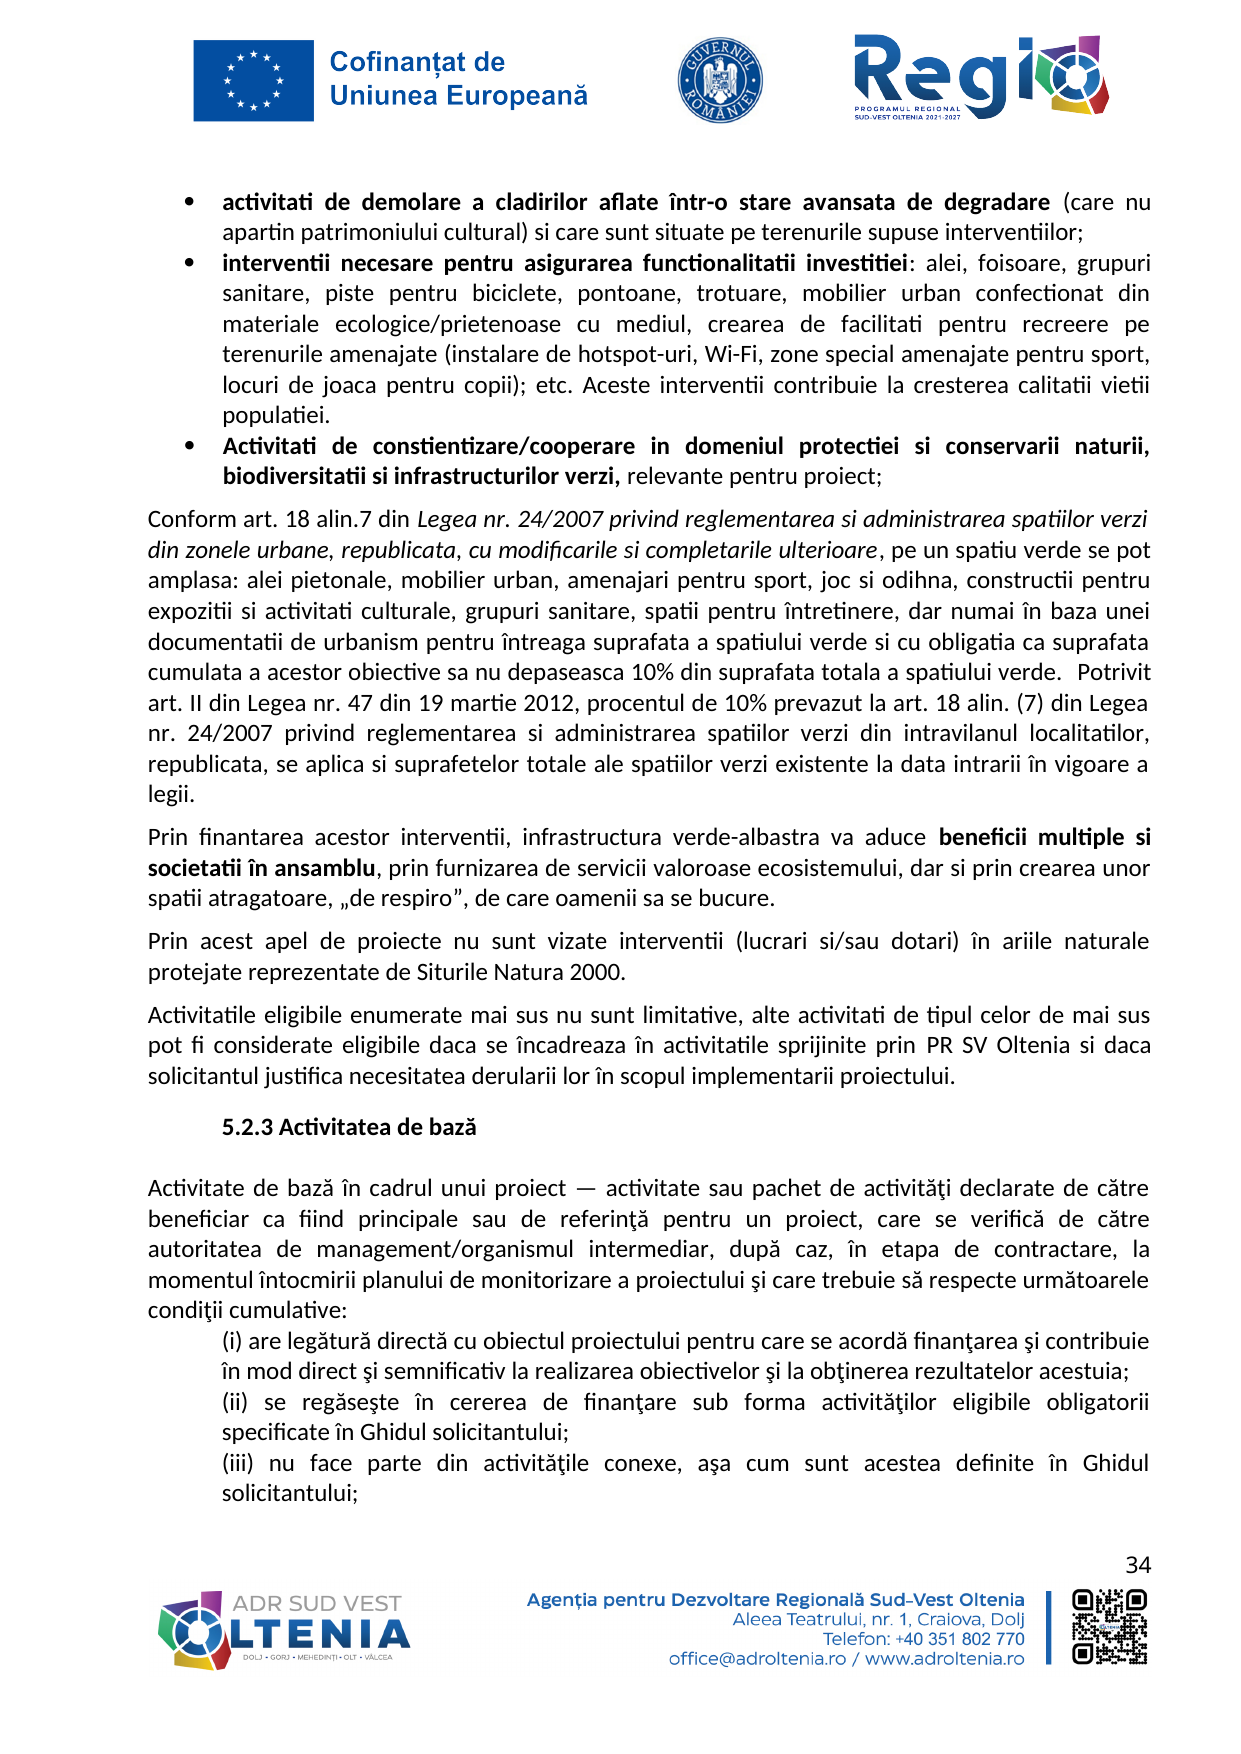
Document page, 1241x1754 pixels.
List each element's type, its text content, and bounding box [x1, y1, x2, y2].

text Activitate de bază în cadrul unui proiect — activitate sau pachet de activităţi declarate de către beneficiar ca fiind principale sau de referinţă pentru un proiect, care se verifică de către autoritatea de management/organismul intermediar, după caz, în etapa de contractare, la momentul întocmirii planului de monitorizare a proiectului şi care trebuie să respecte următoarele condiţii cumulative: [148, 1172, 1152, 1325]
picture [852, 33, 1111, 123]
text (ii) se regăseşte în cererea de finanţare sub forma activităţilor eligibile obligatorii specificate în Ghidul solicitantului; [222, 1386, 1152, 1447]
text Conform art. 18 alin.7 din Legea nr. 24/2007 privind reglementarea si administrarea spatiilor verzi din zonele urbane, republicata, cu modificarile si completarile ulterioare, pe un spatiu verde se pot amplasa: alei pietonale, mobilier urban, amenajari pentru sport, joc si odihna, constructii pentru expozitii si activitati culturale, grupuri sanitare, spatii pentru întretinere, dar numai în baza unei documentatii de urbanism pentru întreaga suprafata a spatiului verde si cu obligatia ca suprafata cumulata a acestor obiective sa nu depaseasca 10% din suprafata totala a spatiului verde. Potrivit art. II din Legea nr. 47 din 19 martie 2012, procentul de 10% prevazut la art. 18 alin. (7) din Legea nr. 24/2007 privind reglementarea si administrarea spatiilor verzi din intravilanul localitatilor, republicata, se aplica si suprafetelor totale ale spatiilor verzi existente la data intrarii în vigoare a legii. [148, 503, 1152, 809]
subtitle 5.2.3 Activitatea de bază [148, 1111, 1152, 1142]
text Prin finantarea acestor interventii, infrastructura verde-albastra va aduce beneficii multiple si societatii în ansamblu, prin furnizarea de servicii valoroase ecosistemului, dar si prin crearea unor spatii atragatoare, „de respiro”, de care oamenii sa se bucure. [148, 821, 1152, 913]
text Activitatile eligibile enumerate mai sus nu sunt limitative, alte activitati de tipul celor de mai sus pot fi considerate eligibile daca se încadreaza în activitatile sprijinite prin PR SV Oltenia si daca solicitantul justifica necesitatea derularii lor în scopul implementarii proiectului. [148, 999, 1152, 1090]
picture [188, 35, 590, 125]
text (i) are legătură directă cu obiectul proiectului pentru care se acordă finanţarea şi contribuie în mod direct şi semnificativ la realizarea obiectivelor şi la obţinerea rezultatelor acestuia; [222, 1325, 1152, 1386]
text Prin acest apel de proiecte nu sunt vizate interventii (lucrari si/sau dotari) în ariile naturale protejate reprezentate de Siturile Natura 2000. [148, 925, 1152, 986]
list Activitati de constientizare/cooperare in domeniul protectiei si conservarii naturii, biodiversitatii si infrastructurilor verzi, relevante pentru proiect; [185, 430, 1152, 491]
picture [674, 35, 768, 125]
picture [148, 1579, 1152, 1677]
list activitati de demolare a cladirilor aflate într-o stare avansata de degradare (care nu apartin patrimoniului cultural) si care sunt situate pe terenurile supuse interventiilor; [185, 186, 1152, 247]
text (iii) nu face parte din activităţile conexe, aşa cum sunt acestea definite în Ghidul solicitantului; [222, 1447, 1152, 1508]
list interventii necesare pentru asigurarea functionalitatii investitiei: alei, foisoare, grupuri sanitare, piste pentru biciclete, pontoane, trotuare, mobilier urban confectionat din materiale ecologice/prietenoase cu mediul, crearea de facilitati pentru recreere pe terenurile amenajate (instalare de hotspot-uri, Wi-Fi, zone special amenajate pentru sport, locuri de joaca pentru copii); etc. Aceste interventii contribuie la cresterea calitatii vietii populatiei. [185, 247, 1152, 430]
